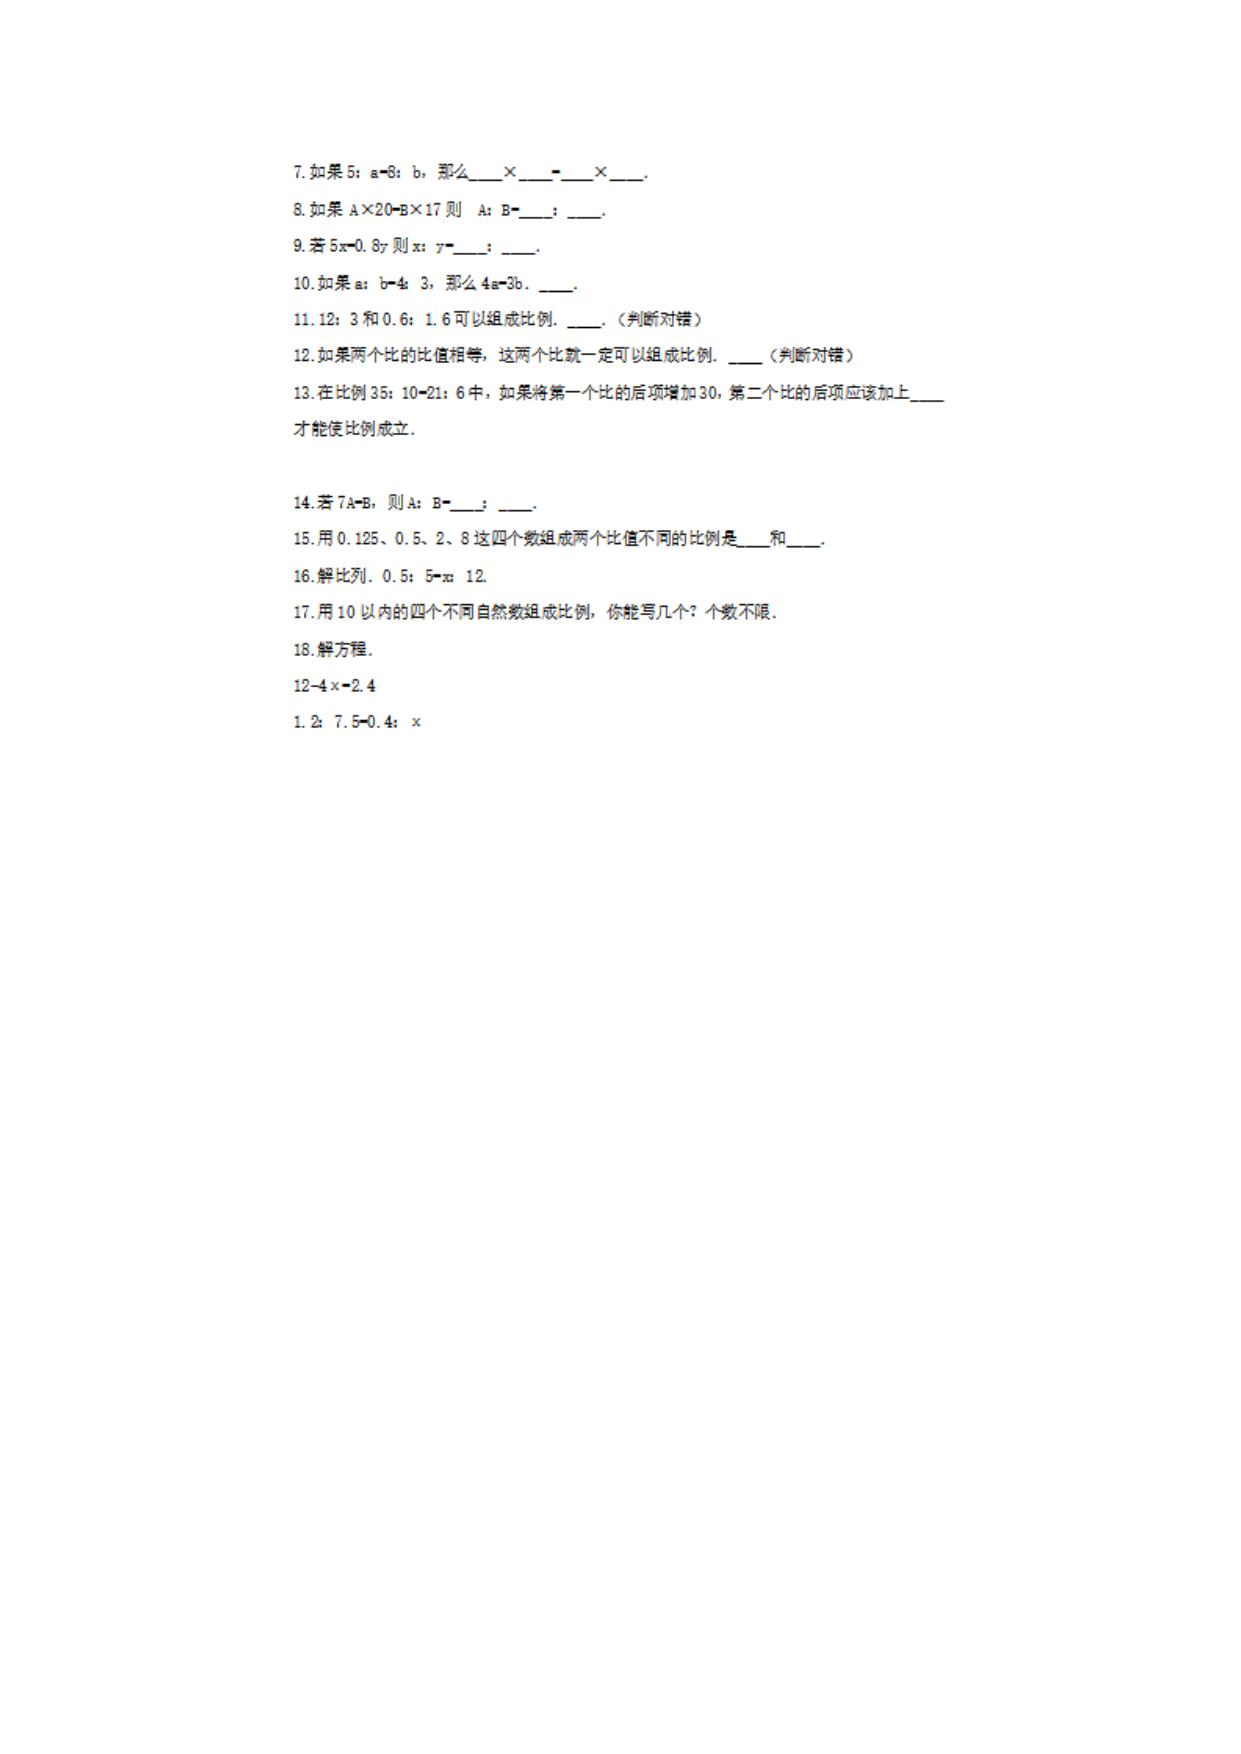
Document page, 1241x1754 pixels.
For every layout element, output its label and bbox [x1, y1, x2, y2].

picture [267, 162, 973, 825]
